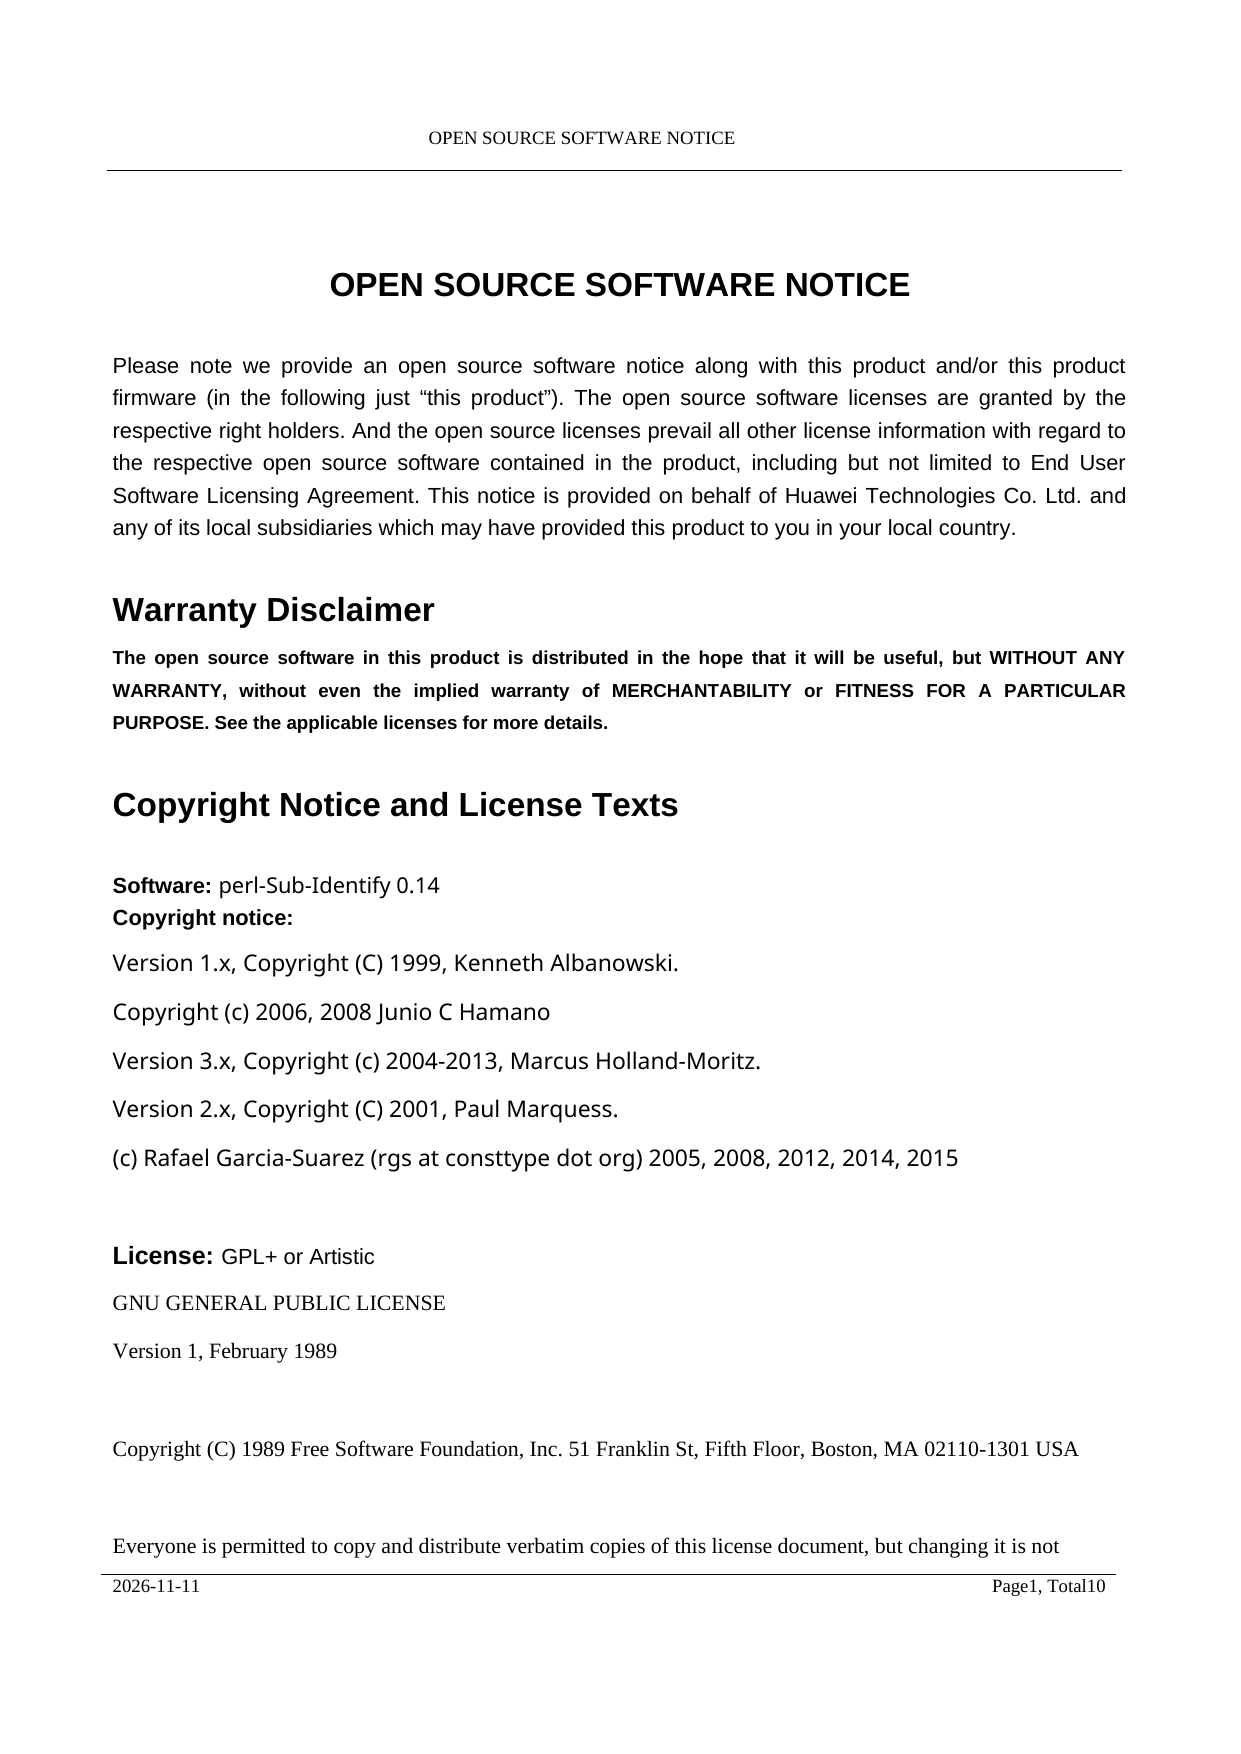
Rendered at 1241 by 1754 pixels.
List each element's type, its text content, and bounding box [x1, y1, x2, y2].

text OPEN SOURCE SOFTWARE NOTICE [112, 251, 1128, 316]
text Software: perl-Sub-Identify 0.14 [112, 869, 1128, 901]
text Copyright notice: [112, 901, 1128, 934]
text License: GPL+ or Artistic [112, 1239, 1128, 1272]
text The open source software in this product is distributed in the hope that it will be useful, but WITHOUT ANY WARRANTY, without even the implied warranty of MERCHANTABILITY or FITNESS FOR A PARTICULAR PURPOSE. See the applicable licenses for more details. [112, 641, 1128, 739]
text Warranty Disclaimer [112, 576, 1128, 641]
text Please note we provide an open source software notice along with this product and/or this product firmware (in the following just “this product”). The open source software licenses are granted by the respective right holders. And the open source licenses prevail all other license information with regard to the respective open source software contained in the product, including but not limited to End User Software Licensing Agreement. This notice is provided on behalf of Huawei Technologies Co. Ltd. and any of its local subsidiaries which may have provided this product to you in your local country. [112, 349, 1128, 544]
text Copyright Notice and License Texts [112, 771, 1128, 836]
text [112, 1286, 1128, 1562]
text Version 1.x, Copyright (C) 1999, Kenneth Albanowski. Copyright (c) 2006, 2008 Junio C Hamano Version 3.x, Copyright (c) 2004-2013, Marcus Holland-Moritz. Version 2.x, Copyright (C) 2001, Paul Marquess. (c) Rafael Garcia-Suarez (rgs at consttype dot org) 2005, 2008, 2012, 2014, 2015 [112, 947, 1128, 1223]
